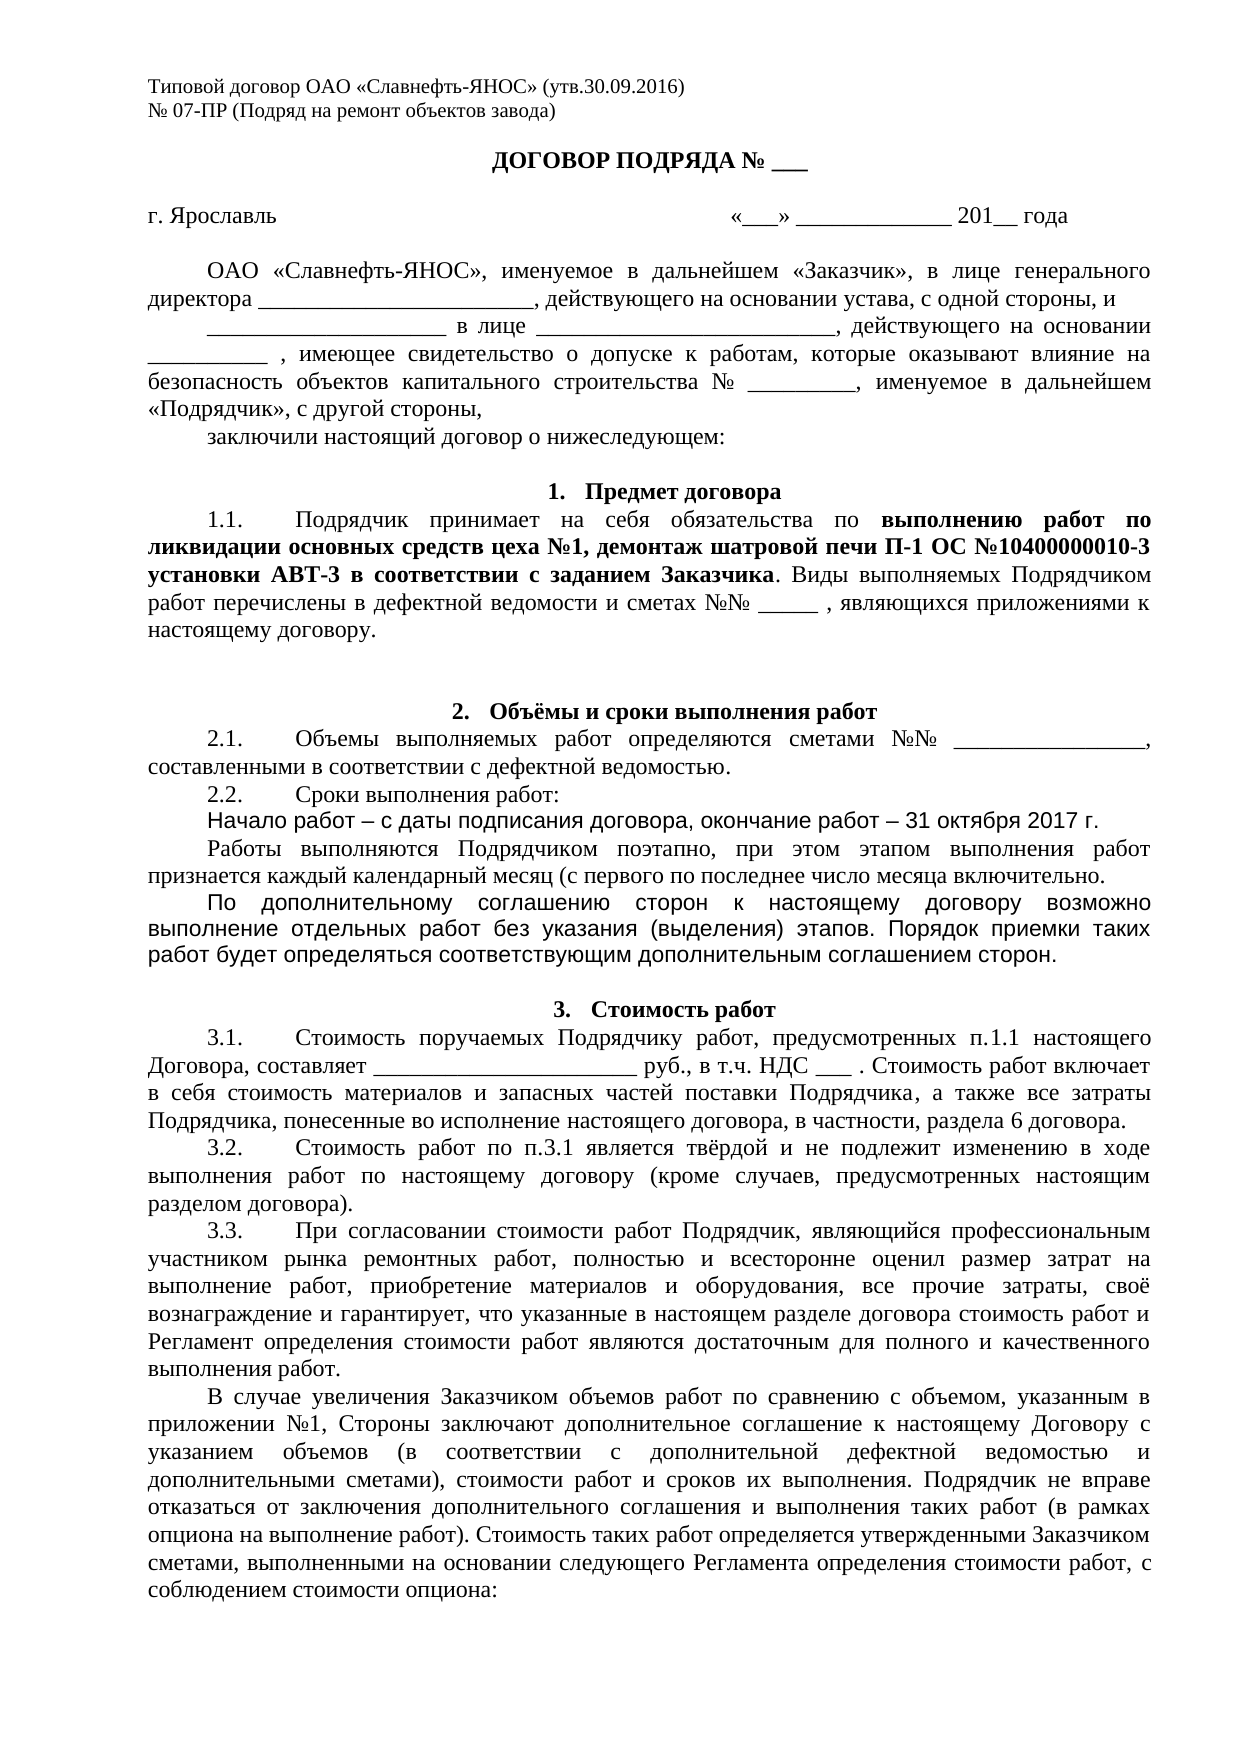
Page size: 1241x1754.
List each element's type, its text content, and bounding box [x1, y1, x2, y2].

list Объёмы и сроки выполнения работ [177, 697, 1152, 724]
text ОАО «Славнефть-ЯНОС», именуемое в дальнейшем «Заказчик», в лице генерального директора , действующего на основании устава, с одной стороны, и [148, 256, 1152, 312]
title ДОГОВОР ПОДРЯДА № [148, 146, 1152, 173]
title г. Ярославль [148, 201, 1152, 229]
list Стоимость работ [177, 995, 1152, 1023]
list Объемы выполняемых работ определяются . [148, 724, 1152, 779]
list Предмет договора [177, 477, 1152, 505]
list Сроки выполнения работ: [148, 779, 1152, 807]
list Подрядчик принимает на себя обязательства по [148, 505, 1152, 643]
text В случае увеличения Заказчиком объемов работ по сравнению с объемом, указанным в , Стороны заключают дополнительное соглашение к настоящему Договору с указанием объемов (в соответствии с дополнительной дефектной ведомостью и дополнительными сметами), стоимости работ и сроков их выполнения. Подрядчик не вправе отказаться от заключения дополнительного соглашения и выполнения таких работ (в рамках опциона на выполнение работ). Стоимость таких работ определяется утвержденными Заказчиком сметами, выполненными на основании следующего Регламента определения стоимости работ, с соблюдением стоимости опциона: [148, 1382, 1152, 1603]
list , а также все затраты Подрядчика, понесенные во исполнение настоящего договора, в частности, раздела договора. [148, 1023, 1152, 1133]
text заключили настоящий договор о нижеследующем: [148, 422, 1152, 449]
text в лице , действующего на основании , именуемое в дальнейшем «Подрядчик», с другой стороны, [148, 312, 1152, 422]
list При согласовании стоимости работ Подрядчик, являющийся профессиональным участником рынка ремонтных работ, полностью и всесторонне оценил размер затрат на выполнение работ, приобретение материалов и оборудования, все прочие затраты, своё вознаграждение и гарантирует, что указанные в настоящем разделе договора стоимость работ и Регламент определения стоимости работ являются достаточным для полного и качественного выполнения работ. [148, 1216, 1152, 1382]
list Стоимость работ по п.3.1 является твёрдой и не подлежит изменению в ходе выполнения работ по настоящему договору (кроме случаев, предусмотренных настоящим разделом договора). [148, 1133, 1152, 1216]
